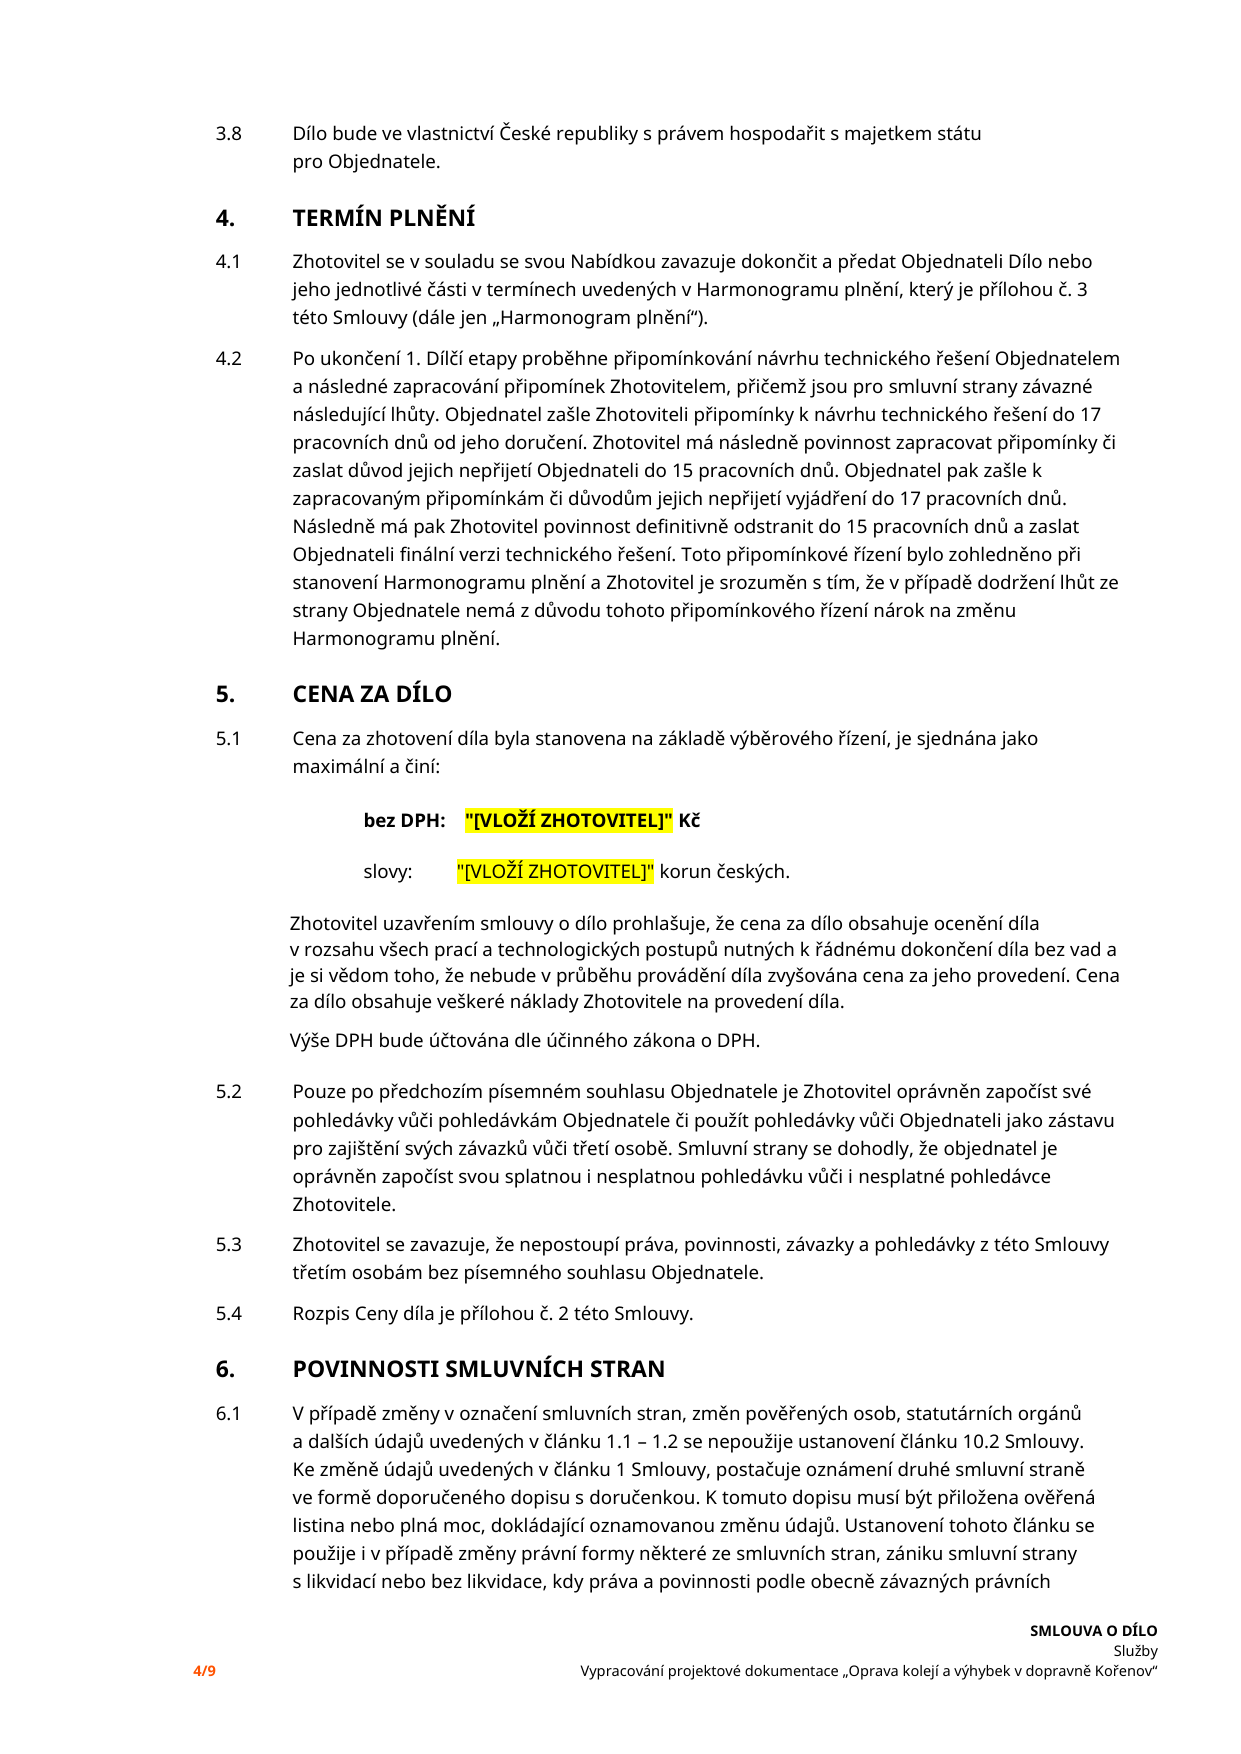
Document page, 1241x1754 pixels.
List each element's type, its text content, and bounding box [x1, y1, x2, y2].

text slovy: "[VLOŽÍ ZHOTOVITEL]" korun českých. [216, 859, 457, 884]
text Zhotovitel uzavřením smlouvy o dílo prohlašuje, že cena za dílo obsahuje ocenění díla v rozsahu všech prací a technologických postupů nutných k řádnému dokončení díla bez vad a je si vědom toho, že nebude v průběhu provádění díla zvyšována cena za jeho provedení. Cena za dílo obsahuje veškeré náklady Zhotovitele na provedení díla. [289, 910, 1122, 1014]
text Zhotovitel se zavazuje, že nepostoupí práva, povinnosti, závazky a pohledávky z této Smlouvy třetím osobám bez písemného souhlasu Objednatele. [216, 1231, 1122, 1285]
text Cena za zhotovení díla byla stanovena na základě výběrového řízení, je sjednána jako maximální a činí: [216, 725, 1122, 779]
text TERMÍN PLNĚNÍ [216, 202, 1122, 233]
text Pouze po předchozím písemném souhlasu Objednatele je Zhotovitel oprávněn započíst své pohledávky vůči pohledávkám Objednatele či použít pohledávky vůči Objednateli jako zástavu pro zajištění svých závazků vůči třetí osobě. Smluvní strany se dohodly, že objednatel je oprávněn započíst svou splatnou i nesplatnou pohledávku vůči i nesplatné pohledávce Zhotovitele. [216, 1079, 1122, 1216]
text Dílo bude ve vlastnictví České republiky s právem hospodařit s majetkem státu pro Objednatele. [216, 121, 1122, 174]
text Po ukončení 1. Dílčí etapy proběhne připomínkování návrhu technického řešení Objednatelem a následné zapracování připomínek Zhotovitelem, přičemž jsou pro smluvní strany závazné následující lhůty. Objednatel zašle Zhotoviteli připomínky k návrhu technického řešení do 17 pracovních dnů od jeho doručení. Zhotovitel má následně povinnost zapracovat připomínky či zaslat důvod jejich nepřijetí Objednateli do 15 pracovních dnů. Objednatel pak zašle k zapracovaným připomínkám či důvodům jejich nepřijetí vyjádření do 17 pracovních dnů. Následně má pak Zhotovitel povinnost definitivně odstranit do 15 pracovních dnů a zaslat Objednateli finální verzi technického řešení. Toto připomínkové řízení bylo zohledněno při stanovení Harmonogramu plnění a Zhotovitel je srozuměn s tím, že v případě dodržení lhůt ze strany Objednatele nemá z důvodu tohoto připomínkového řízení nárok na změnu Harmonogramu plnění. [216, 345, 1122, 651]
text bez DPH: "[VLOŽÍ ZHOTOVITEL]" Kč [216, 806, 1122, 833]
text Rozpis Ceny díla je přílohou č. 2 této Smlouvy. [216, 1300, 1122, 1326]
text slovy: "[VLOŽÍ ZHOTOVITEL]" korun českých. [654, 859, 1122, 884]
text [216, 1400, 1122, 1593]
text Výše DPH bude účtována dle účinného zákona o DPH. [289, 1028, 1122, 1053]
text CENA ZA DÍLO [216, 678, 1122, 709]
text Zhotovitel se v souladu se svou Nabídkou zavazuje dokončit a předat Objednateli Dílo nebo jeho jednotlivé části v termínech uvedených v Harmonogramu plnění, který je přílohou č. 3 této Smlouvy (dále jen „Harmonogram plnění“). [216, 248, 1122, 330]
text POVINNOSTI SMLUVNÍCH STRAN [216, 1353, 1122, 1384]
